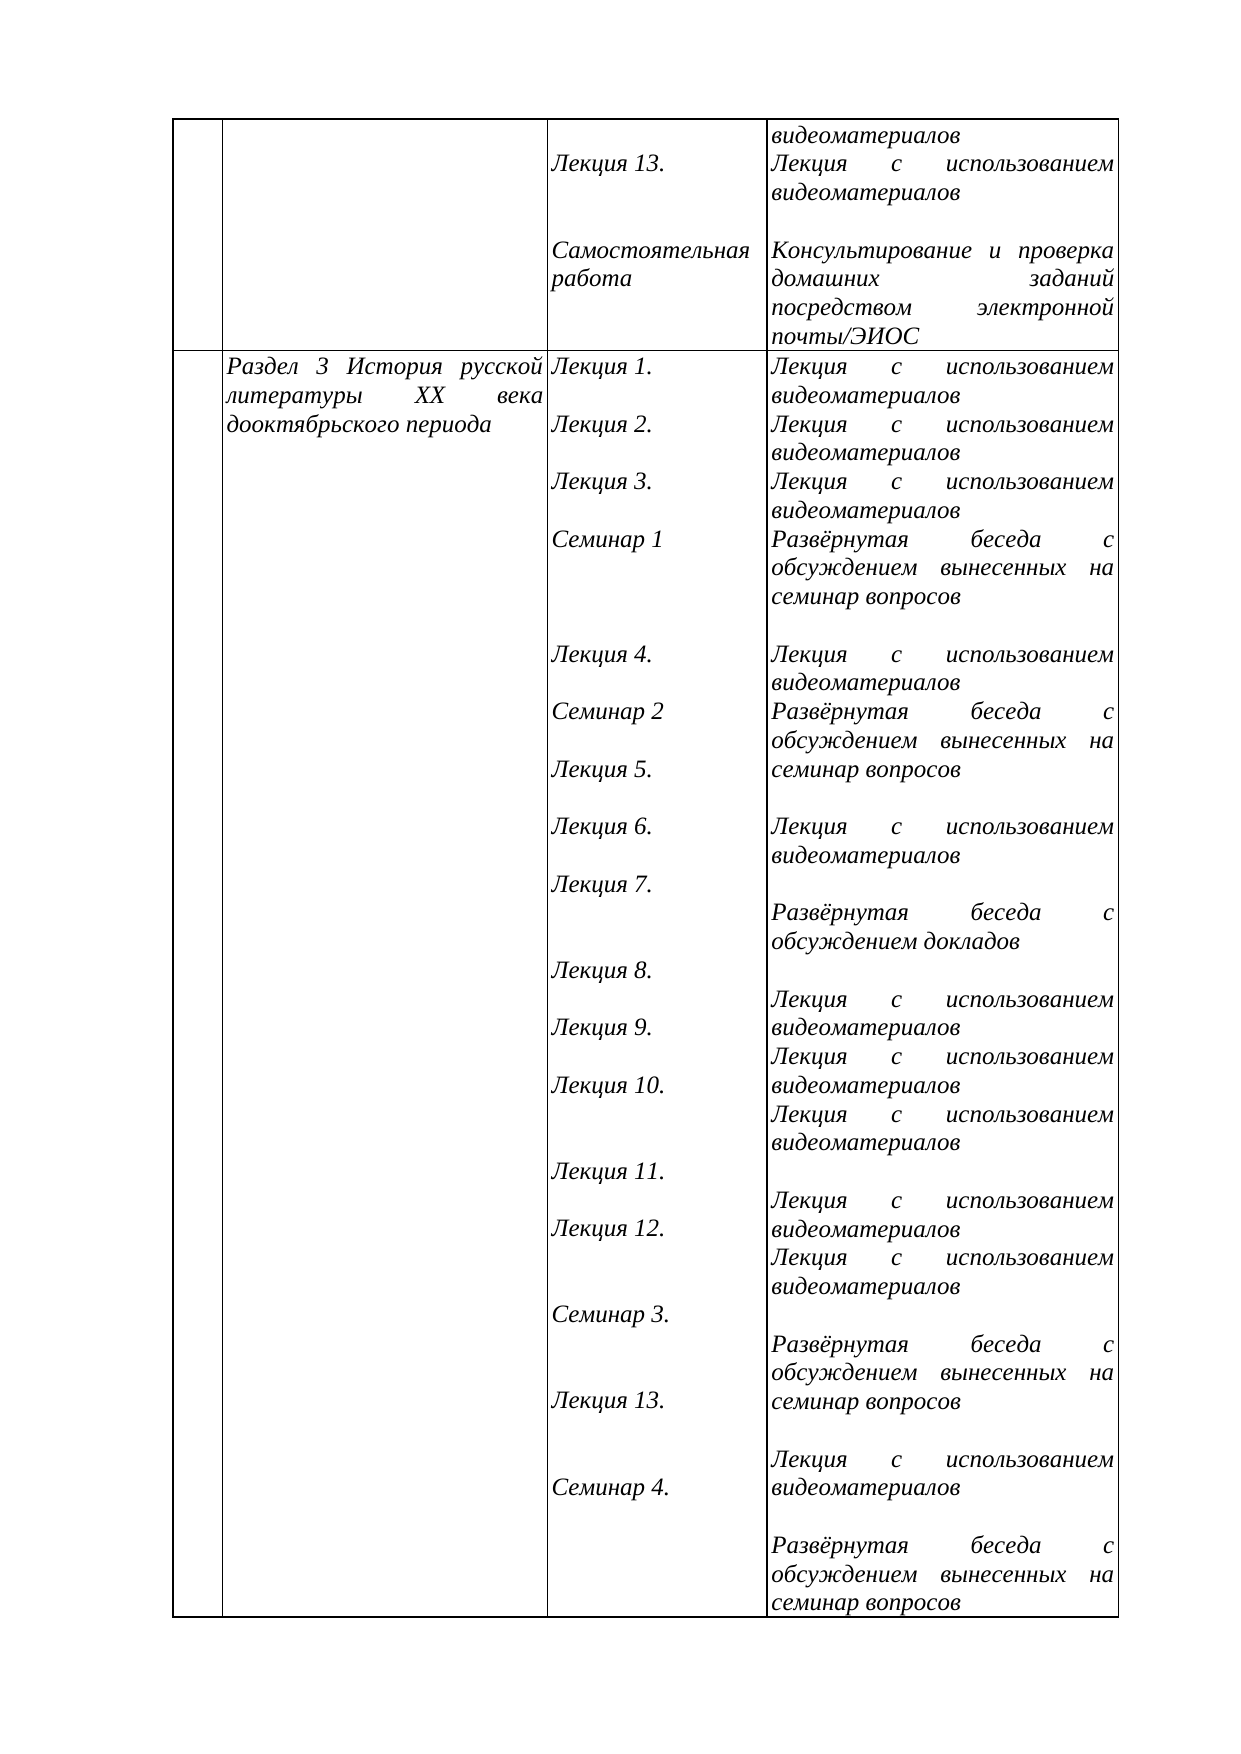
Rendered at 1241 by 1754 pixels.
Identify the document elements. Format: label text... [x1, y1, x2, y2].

table_cell Лекция 1. Лекция 2. Лекция 3. Семинар 1 Лекция 4. Семинар 2 Лекция 5. Лекция 6. Лекция 7. Лекция 8. Лекция 9. Лекция 10. Лекция 11. Лекция 12. Семинар 3. Лекция 13. Семинар 4. [548, 351, 766, 1616]
table_cell [174, 351, 222, 1616]
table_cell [548, 120, 766, 350]
table_cell Раздел 3 История русской литературы XX века дооктябрьского периода [223, 351, 547, 1616]
table_cell 2. [174, 120, 222, 350]
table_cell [223, 120, 547, 350]
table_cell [768, 120, 1118, 350]
table_cell Лекция с использованием видеоматериалов Лекция с использованием видеоматериалов Лекция с использованием видеоматериалов Развёрнутая беседа с обсуждением вынесенных на семинар вопросов Лекция с использованием видеоматериалов Развёрнутая беседа с обсуждением вынесенных на семинар вопросов Лекция с использованием видеоматериалов Развёрнутая беседа с обсуждением докладов Лекция с использованием видеоматериалов Лекция с использованием видеоматериалов Лекция с использованием видеоматериалов Лекция с использованием видеоматериалов Лекция с использованием видеоматериалов Развёрнутая беседа с обсуждением вынесенных на семинар вопросов Лекция с использованием видеоматериалов Развёрнутая беседа с обсуждением вынесенных на семинар вопросов [768, 351, 1118, 1616]
